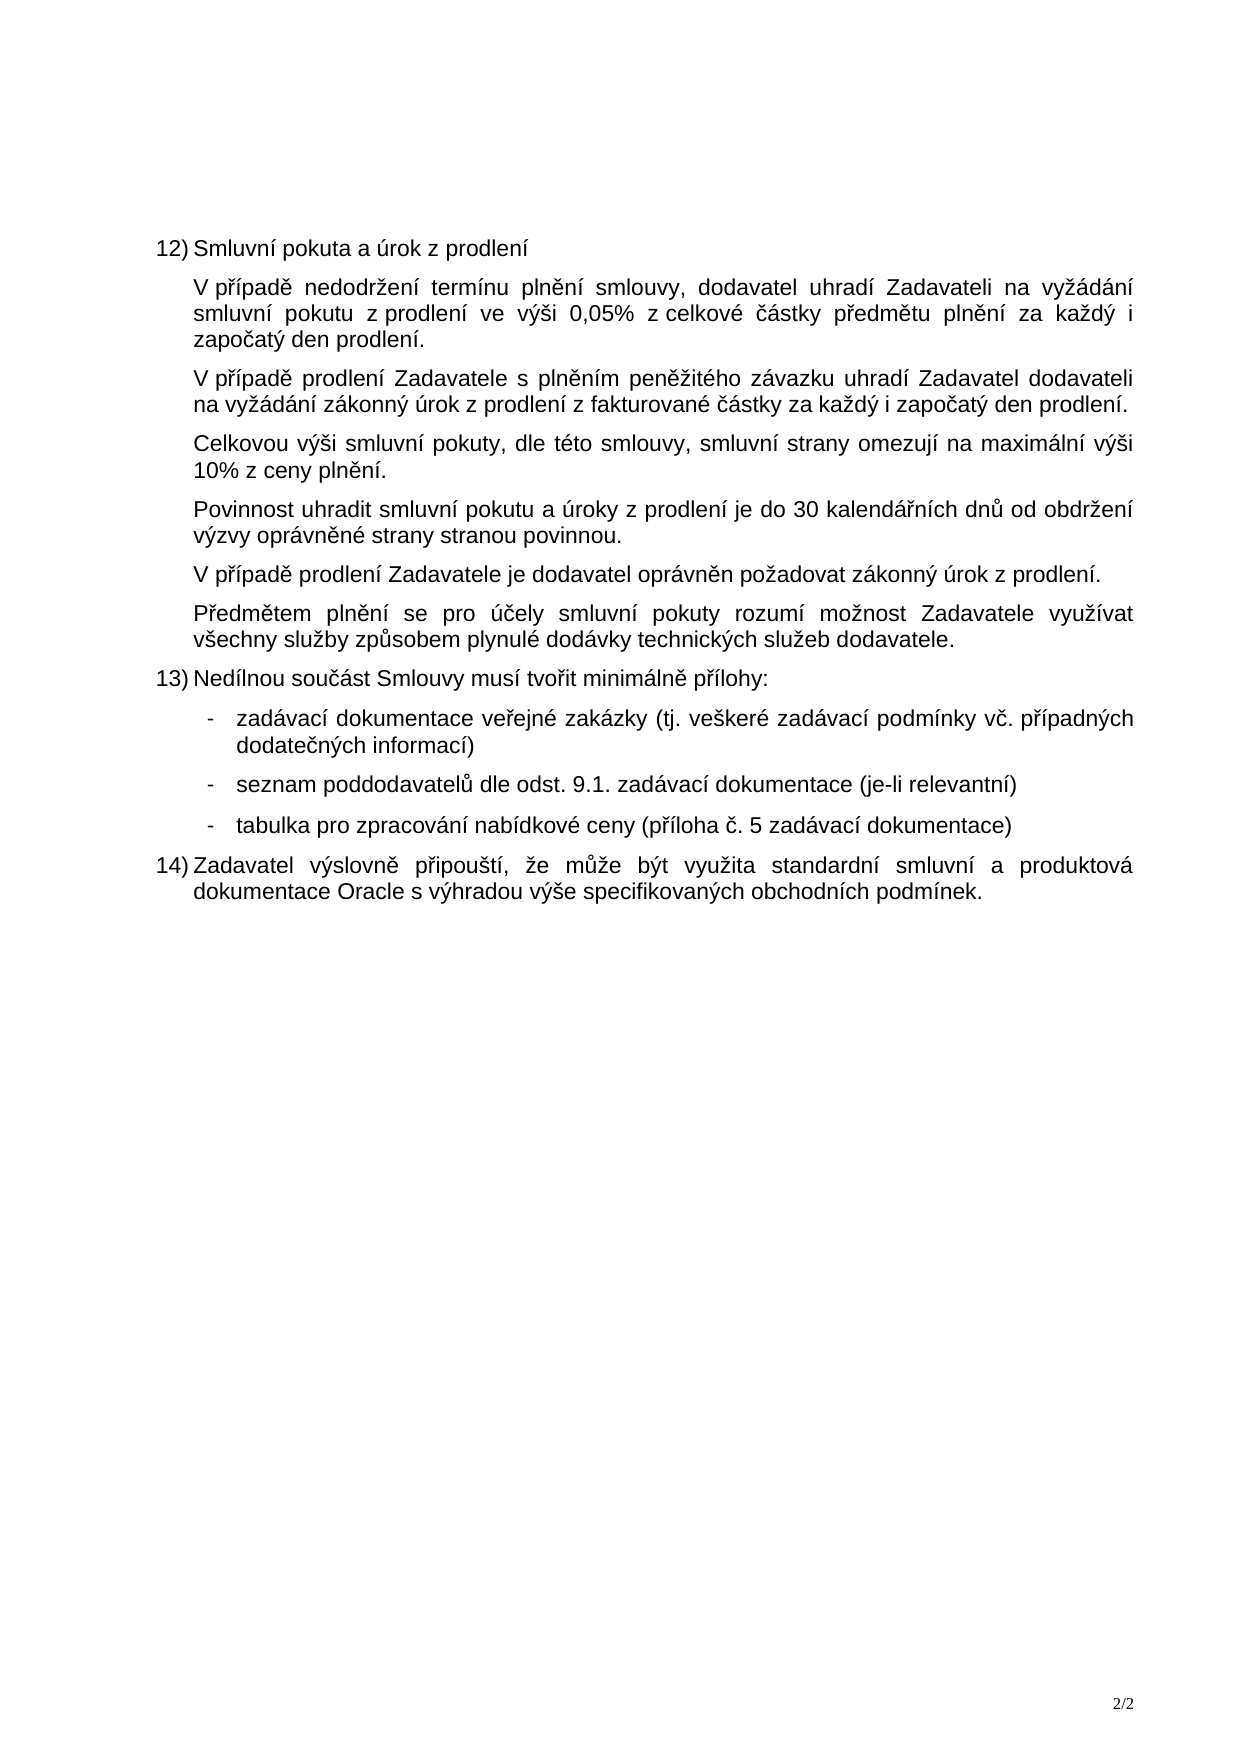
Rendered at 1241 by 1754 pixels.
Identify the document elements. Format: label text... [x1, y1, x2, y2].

list seznam poddodavatelů dle odst. 9.1. zadávací dokumentace (je-li relevantní) [207, 771, 1134, 798]
list Nedílnou součást Smlouvy musí tvořit minimálně přílohy: [156, 665, 1134, 691]
list V případě prodlení Zadavatele s plněním peněžitého závazku uhradí Zadavatel dodavateli na vyžádání zákonný úrok z prodlení z fakturované částky za každý i započatý den prodlení. [193, 365, 1134, 418]
list V případě nedodržení termínu plnění smlouvy, dodavatel uhradí Zadavateli na vyžádání smluvní pokutu z prodlení ve výši 0,05% z celkové částky předmětu plnění za každý i započatý den prodlení. [193, 273, 1134, 353]
list Celkovou výši smluvní pokuty, dle této smlouvy, smluvní strany omezují na maximální výši 10% z ceny plnění. [193, 430, 1134, 483]
list V případě prodlení Zadavatele je dodavatel oprávněn požadovat zákonný úrok z prodlení. [193, 561, 1134, 587]
list Předmětem plnění se pro účely smluvní pokuty rozumí možnost Zadavatele využívat všechny služby způsobem plynulé dodávky technických služeb dodavatele. [193, 599, 1134, 652]
list Zadavatel výslovně připouští, že může být využita standardní smluvní a produktová dokumentace Oracle s výhradou výše specifikovaných obchodních podmínek. [156, 852, 1134, 904]
list zadávací dokumentace veřejné zakázky (tj. veškeré zadávací podmínky vč. případných dodatečných informací) [207, 704, 1134, 758]
list Povinnost uhradit smluvní pokutu a úroky z prodlení je do 30 kalendářních dnů od obdržení výzvy oprávněné strany stranou povinnou. [193, 496, 1134, 548]
list Smluvní pokuta a úrok z prodlení [156, 235, 1134, 261]
list tabulka pro zpracování nabídkové ceny (příloha č. 5 zadávací dokumentace) [207, 811, 1134, 839]
